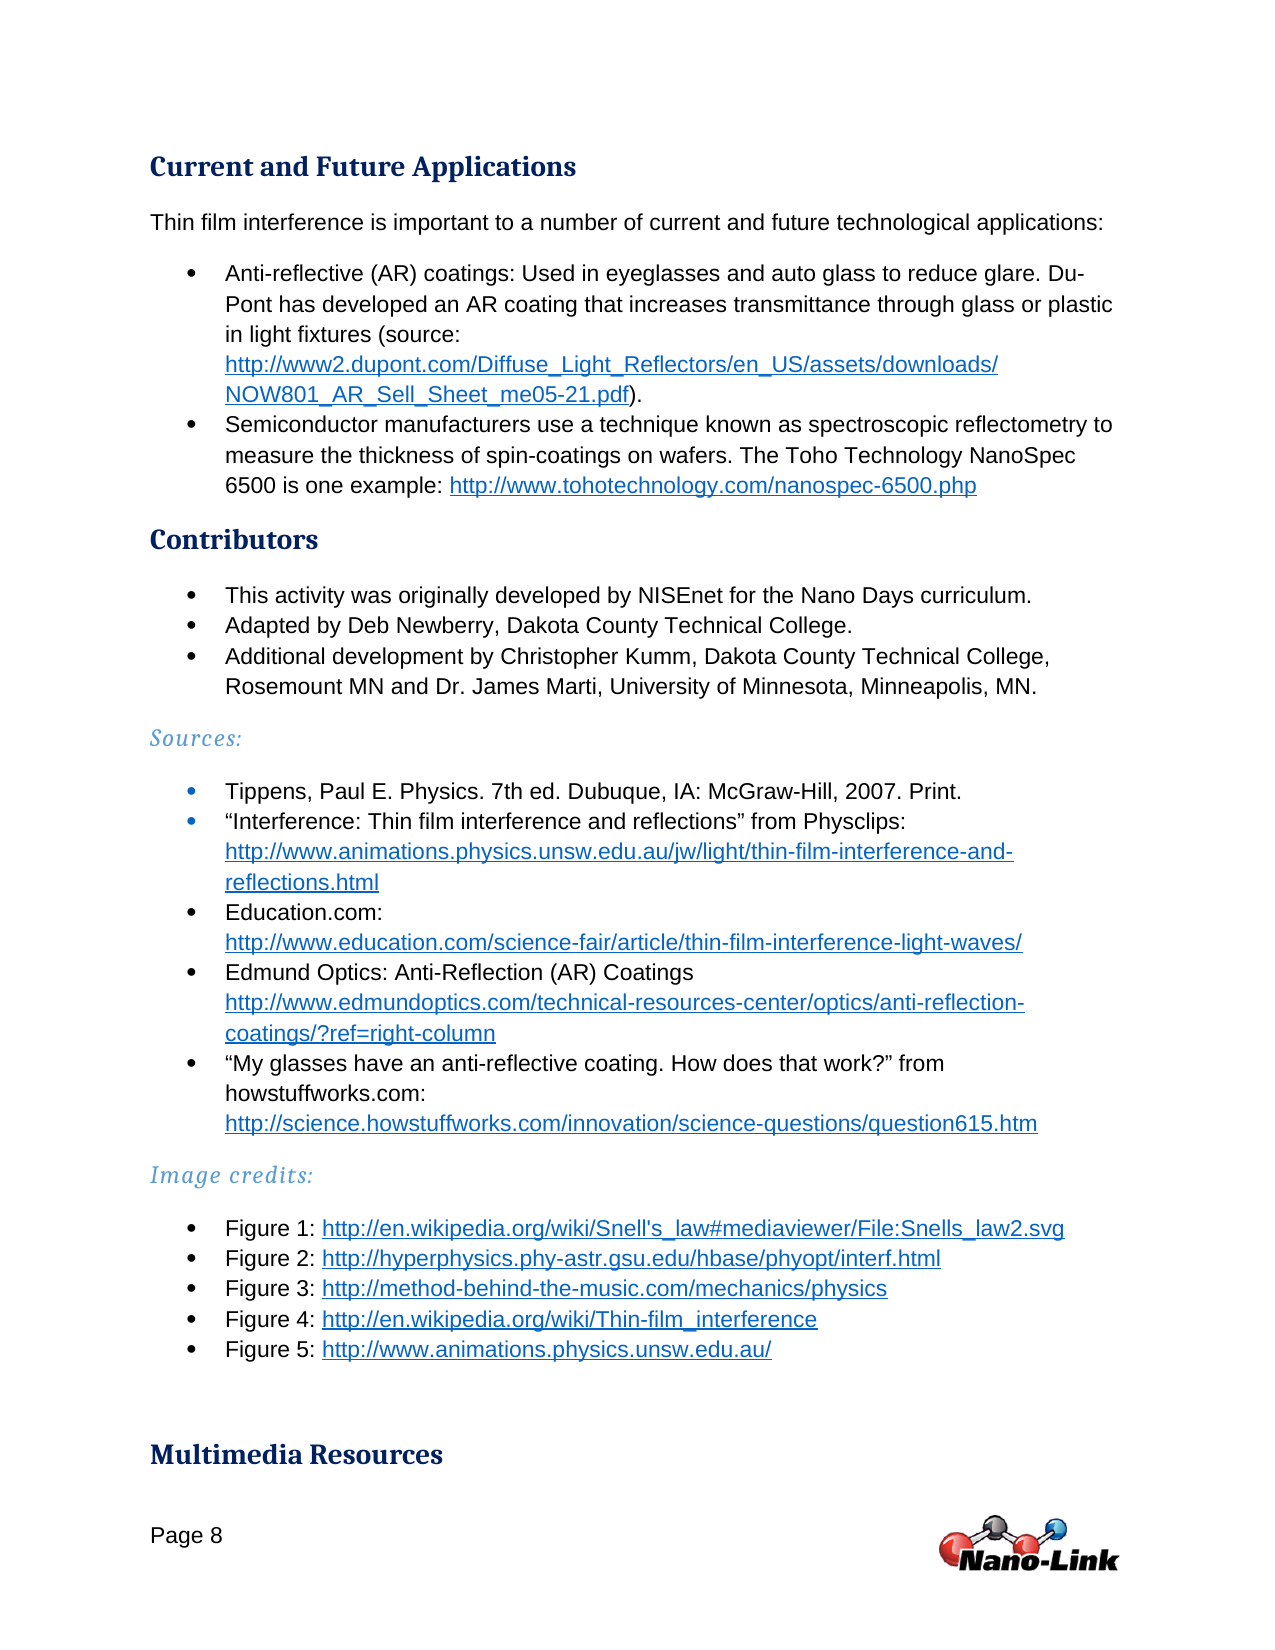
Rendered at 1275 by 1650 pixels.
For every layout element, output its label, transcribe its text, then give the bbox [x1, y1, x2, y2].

subtitle Image credits: [150, 1161, 1125, 1190]
list Figure 2: http://hyperphysics.phy-astr.gsu.edu/hbase/phyopt/interf.html [187, 1245, 1125, 1272]
list Figure 5: http://www.animations.physics.unsw.edu.au/ [187, 1336, 1125, 1362]
picture [939, 1515, 1124, 1575]
list Education.com: [187, 899, 1125, 925]
list http://www.education.com/science-fair/article/thin-film-interference-light-waves/ [225, 929, 1125, 955]
subtitle Sources: [150, 724, 1125, 753]
list http://www.edmundoptics.com/technical-resources-center/optics/anti-reflection-coatings/?ref=right-column [225, 989, 1125, 1046]
list Figure 1: http://en.wikipedia.org/wiki/Snell's_law#mediaviewer/File:Snells_law2.svg [187, 1215, 1125, 1241]
subtitle Multimedia Resources [150, 1438, 1125, 1471]
list Tippens, Paul E. Physics. 7th ed. Dubuque, IA: McGraw-Hill, 2007. Print. [187, 778, 1125, 804]
list Figure 4: http://en.wikipedia.org/wiki/Thin-film_interference [187, 1306, 1125, 1332]
subtitle Current and Future Applications [150, 150, 1125, 183]
list “My glasses have an anti-reflective coating. How does that work?” from howstuffworks.com: [187, 1050, 1125, 1106]
list Edmund Optics: Anti-Reflection (AR) Coatings [187, 959, 1125, 985]
list Figure 3: http://method-behind-the-music.com/mechanics/physics [187, 1275, 1125, 1302]
list http://science.howstuffworks.com/innovation/science-questions/question615.htm [225, 1110, 1125, 1136]
list Anti-reflective (AR) coatings: Used in eyeglasses and auto glass to reduce glare. Du-Pont has developed an AR coating that increases transmittance through glass or plastic in light fixtures (source: http://www2.dupont.com/Diffuse_Light_Reflectors/en_US/assets/downloads/NOW801_AR_Sell_Sheet_me05-21.pdf). [187, 260, 1125, 408]
text Thin film interference is important to a number of current and future technological applications: [150, 209, 1125, 236]
list Semiconductor manufacturers use a technique known as spectroscopic reflectometry to measure the thickness of spin-coatings on wafers. The Toho Technology NanoSpec 6500 is one example: http://www.tohotechnology.com/nanospec-6500.php [187, 411, 1125, 498]
list Additional development by Christopher Kumm, Dakota County Technical College, Rosemount MN and Dr. James Marti, University of Minnesota, Minneapolis, MN. [187, 643, 1125, 699]
list http://www.animations.physics.unsw.edu.au/jw/light/thin-film-interference-and-reflections.html [225, 838, 1125, 895]
subtitle Contributors [150, 523, 1125, 556]
list This activity was originally developed by NISEnet for the Nano Days curriculum. [187, 582, 1125, 609]
list Adapted by Deb Newberry, Dakota County Technical College. [187, 612, 1125, 639]
list “Interference: Thin film interference and reflections” from Physclips: [187, 808, 1125, 834]
